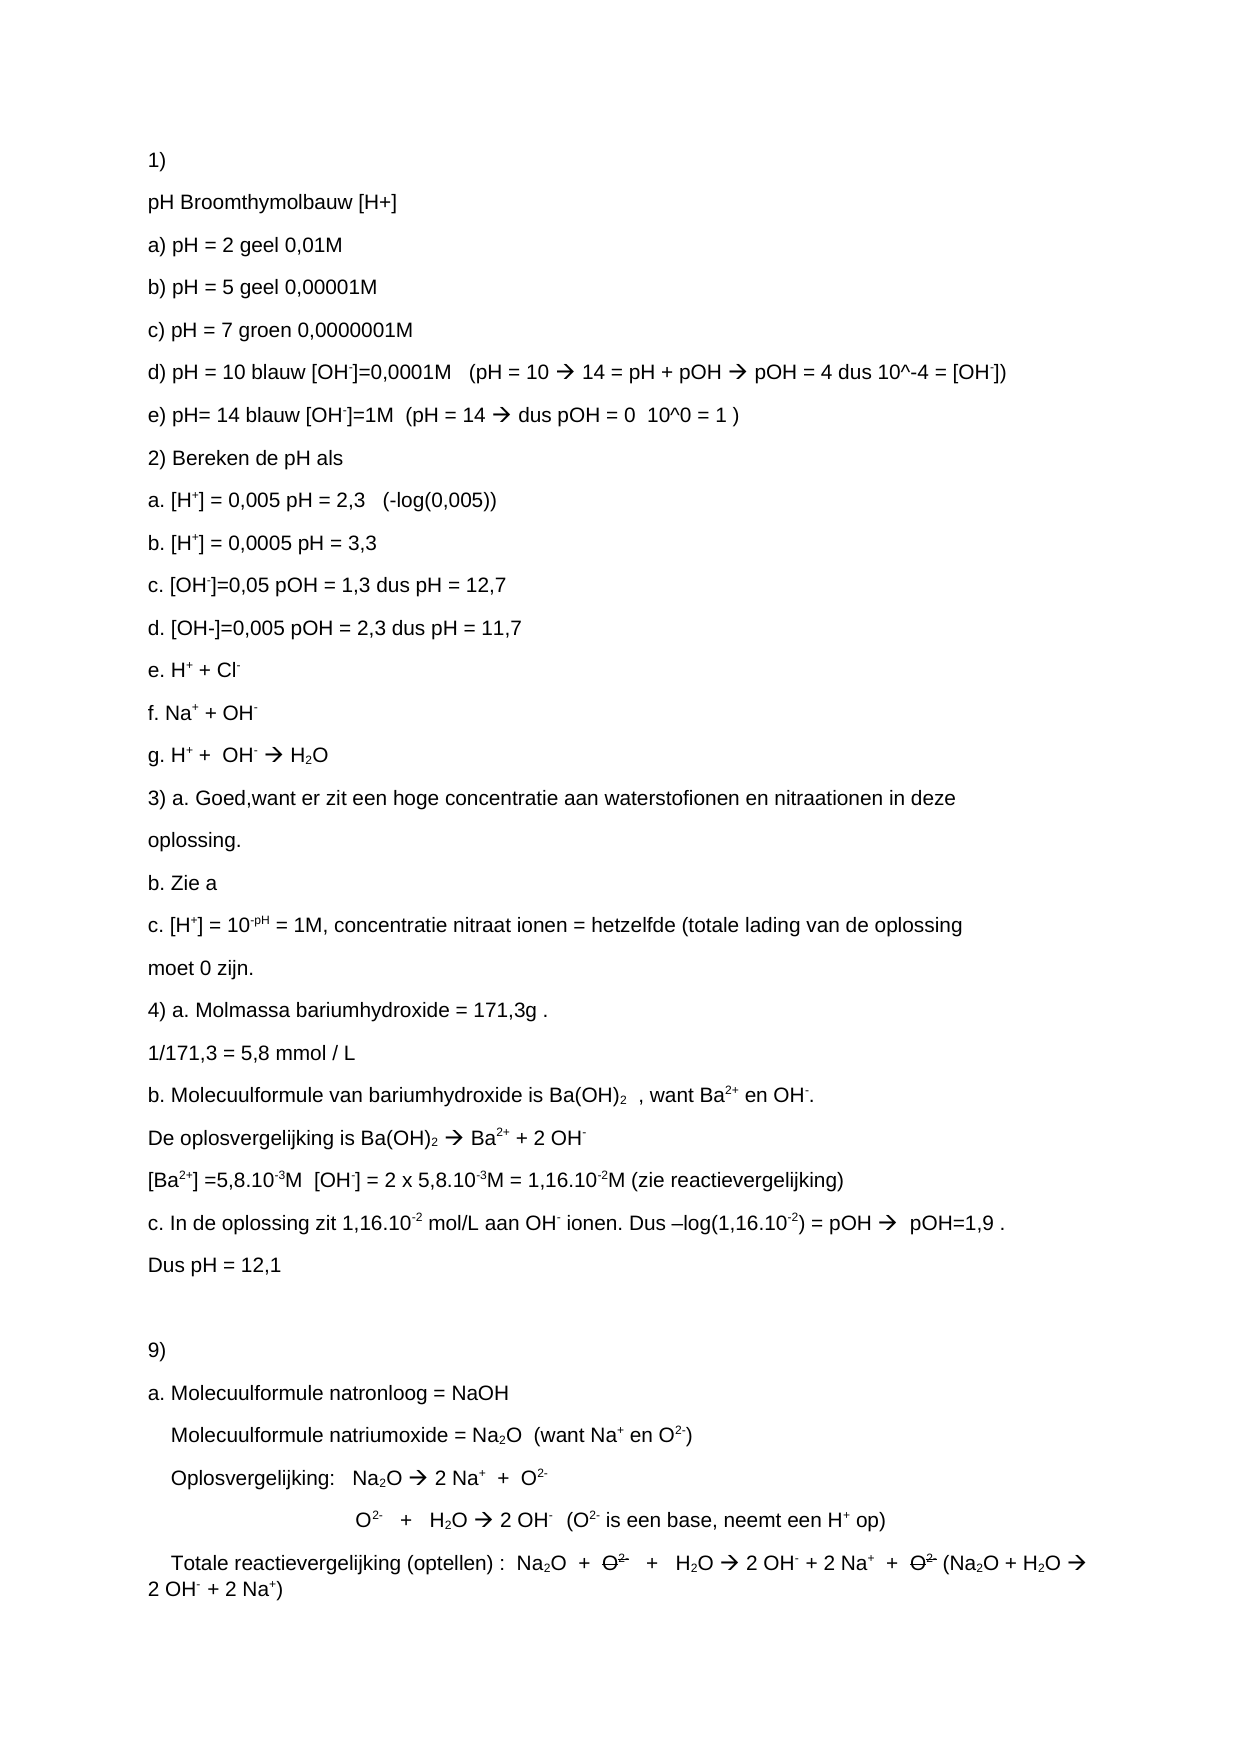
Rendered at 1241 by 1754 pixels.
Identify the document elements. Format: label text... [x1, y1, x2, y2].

text c) pH = 7 groen 0,0000001M [148, 318, 1093, 342]
text moet 0 zijn. [148, 955, 1093, 979]
text 1) [148, 148, 1093, 172]
text b. Zie a [148, 870, 1093, 894]
text a) pH = 2 geel 0,01M [148, 233, 1093, 257]
text a. Molecuulformule natronloog = NaOH [148, 1381, 1093, 1404]
text De oplosvergelijking is Ba(OH)2 Ba2+ + 2 OH- [148, 1125, 1093, 1149]
text 9) [148, 1338, 1093, 1362]
text c. In de oplossing zit 1,16.10-2 mol/L aan OH- ionen. Dus –log(1,16.10-2) = pOH pOH=1,9 . [148, 1211, 1093, 1234]
text pH Broomthymolbauw [H+] [148, 190, 1093, 214]
text 3) a. Goed,want er zit een hoge concentratie aan waterstofionen en nitraationen in deze [148, 785, 1093, 809]
text d. [OH-]=0,005 pOH = 2,3 dus pH = 11,7 [148, 615, 1093, 639]
text g. H+ + OH- H2O [148, 743, 1093, 767]
text oplossing. [148, 828, 1093, 852]
text d) pH = 10 blauw [OH-]=0,0001M (pH = 10 14 = pH + pOH pOH = 4 dus 10^-4 = [OH-]) [148, 360, 1093, 384]
text c. [OH-]=0,05 pOH = 1,3 dus pH = 12,7 [148, 573, 1093, 597]
text f. Na+ + OH- [148, 700, 1093, 724]
text Oplosvergelijking: Na2O 2 Na+ + O2- [148, 1466, 1093, 1490]
text 4) a. Molmassa bariumhydroxide = 171,3g . [148, 998, 1093, 1022]
text e. H+ + Cl- [148, 658, 1093, 682]
text b. Molecuulformule van bariumhydroxide is Ba(OH)2 , want Ba2+ en OH-. [148, 1083, 1093, 1107]
text [Ba2+] =5,8.10-3M [OH-] = 2 x 5,8.10-3M = 1,16.10-2M (zie reactievergelijking) [148, 1168, 1093, 1192]
text c. [H+] = 10-pH = 1M, concentratie nitraat ionen = hetzelfde (totale lading van de oplossing [148, 913, 1093, 937]
text b. [H+] = 0,0005 pH = 3,3 [148, 530, 1093, 554]
text 2) Bereken de pH als [148, 445, 1093, 469]
text Dus pH = 12,1 [148, 1253, 1093, 1277]
text Molecuulformule natriumoxide = Na2O (want Na+ en O2-) [148, 1423, 1093, 1447]
text 1/171,3 = 5,8 mmol / L [148, 1040, 1093, 1064]
text a. [H+] = 0,005 pH = 2,3 (-log(0,005)) [148, 488, 1093, 512]
text e) pH= 14 blauw [OH-]=1M (pH = 14 dus pOH = 0 10^0 = 1 ) [148, 403, 1093, 427]
text O2- + H2O 2 OH- (O2- is een base, neemt een H+ op) [148, 1508, 1093, 1532]
text Totale reactievergelijking (optellen) : Na2O + O2- + H2O 2 OH- + 2 Na+ + O2- (Na2O + H2O 2 OH- + 2 Na+) [148, 1551, 1093, 1601]
text b) pH = 5 geel 0,00001M [148, 275, 1093, 299]
